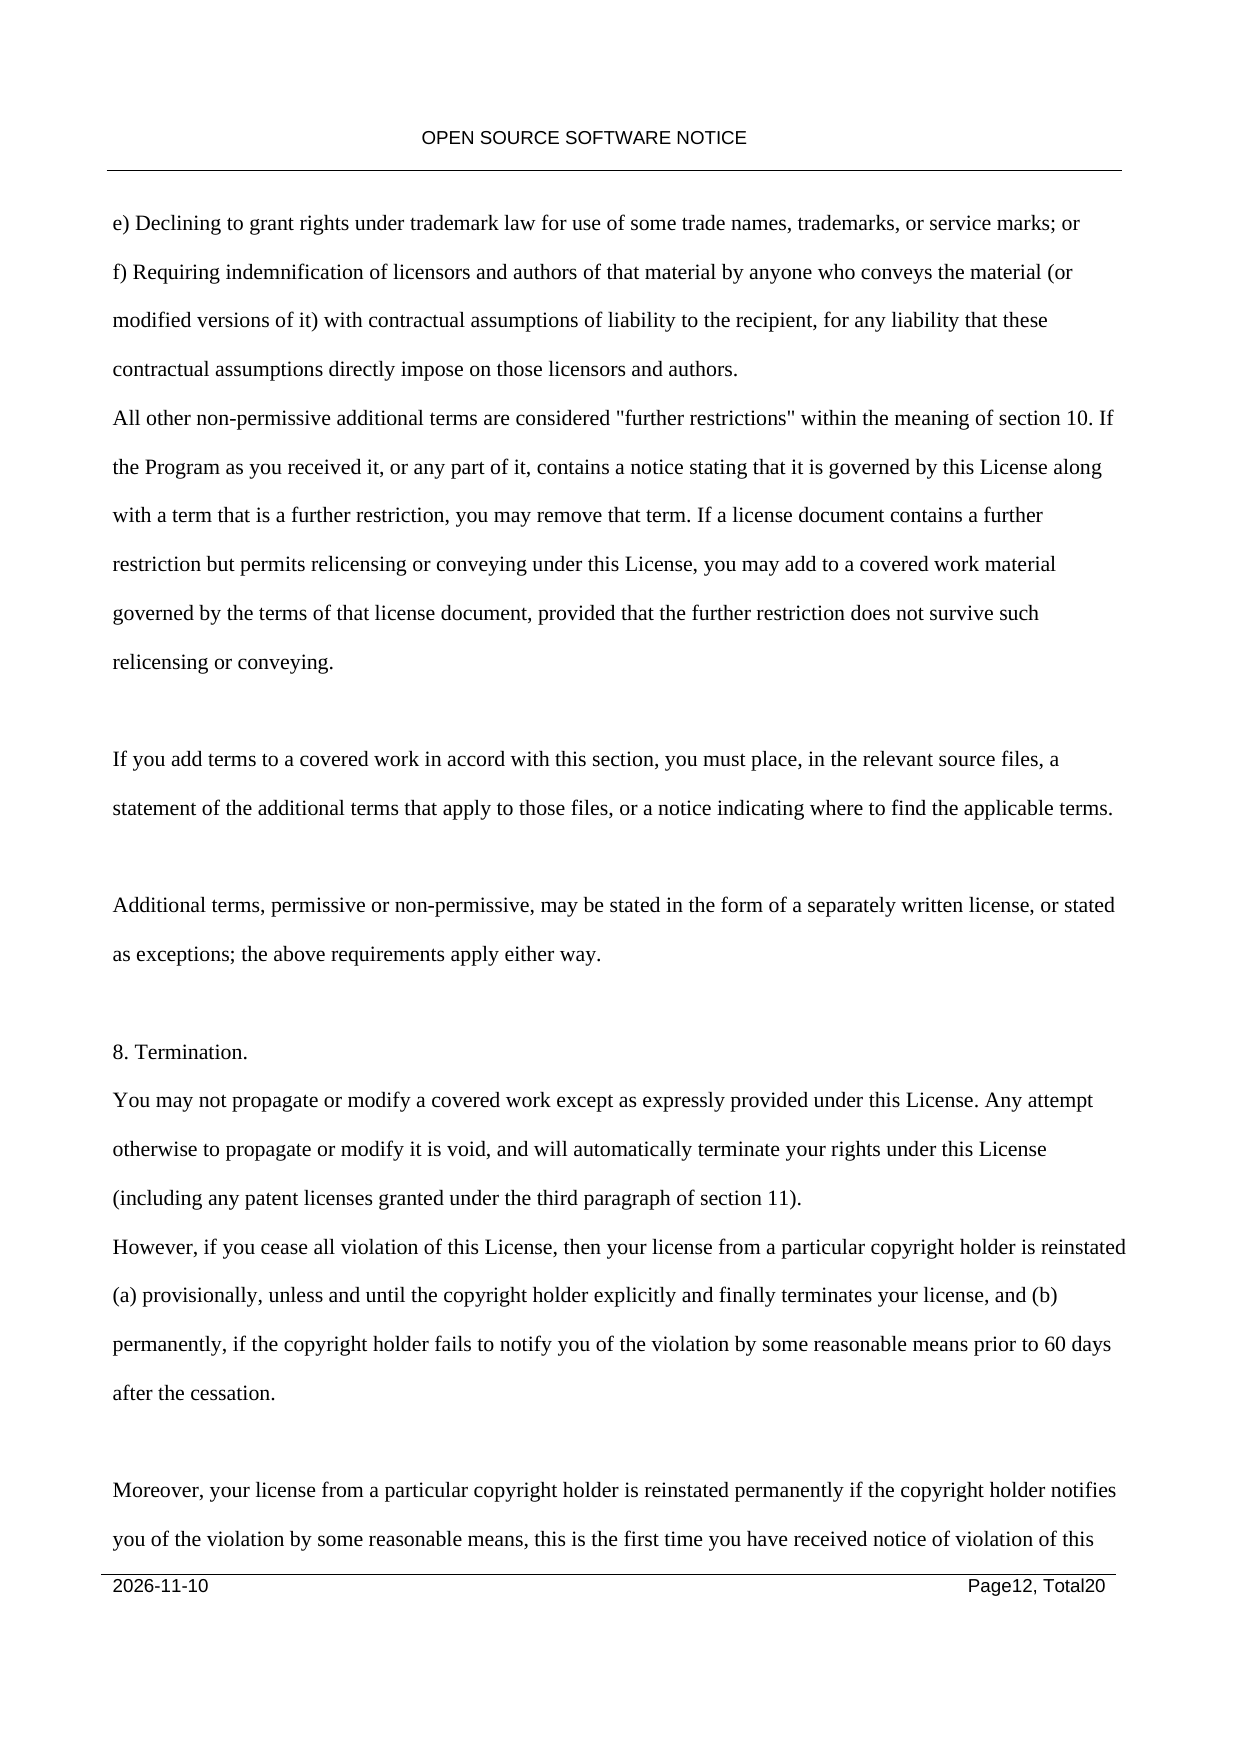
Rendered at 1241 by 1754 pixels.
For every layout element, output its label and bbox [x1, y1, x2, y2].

text [112, 206, 1128, 1555]
